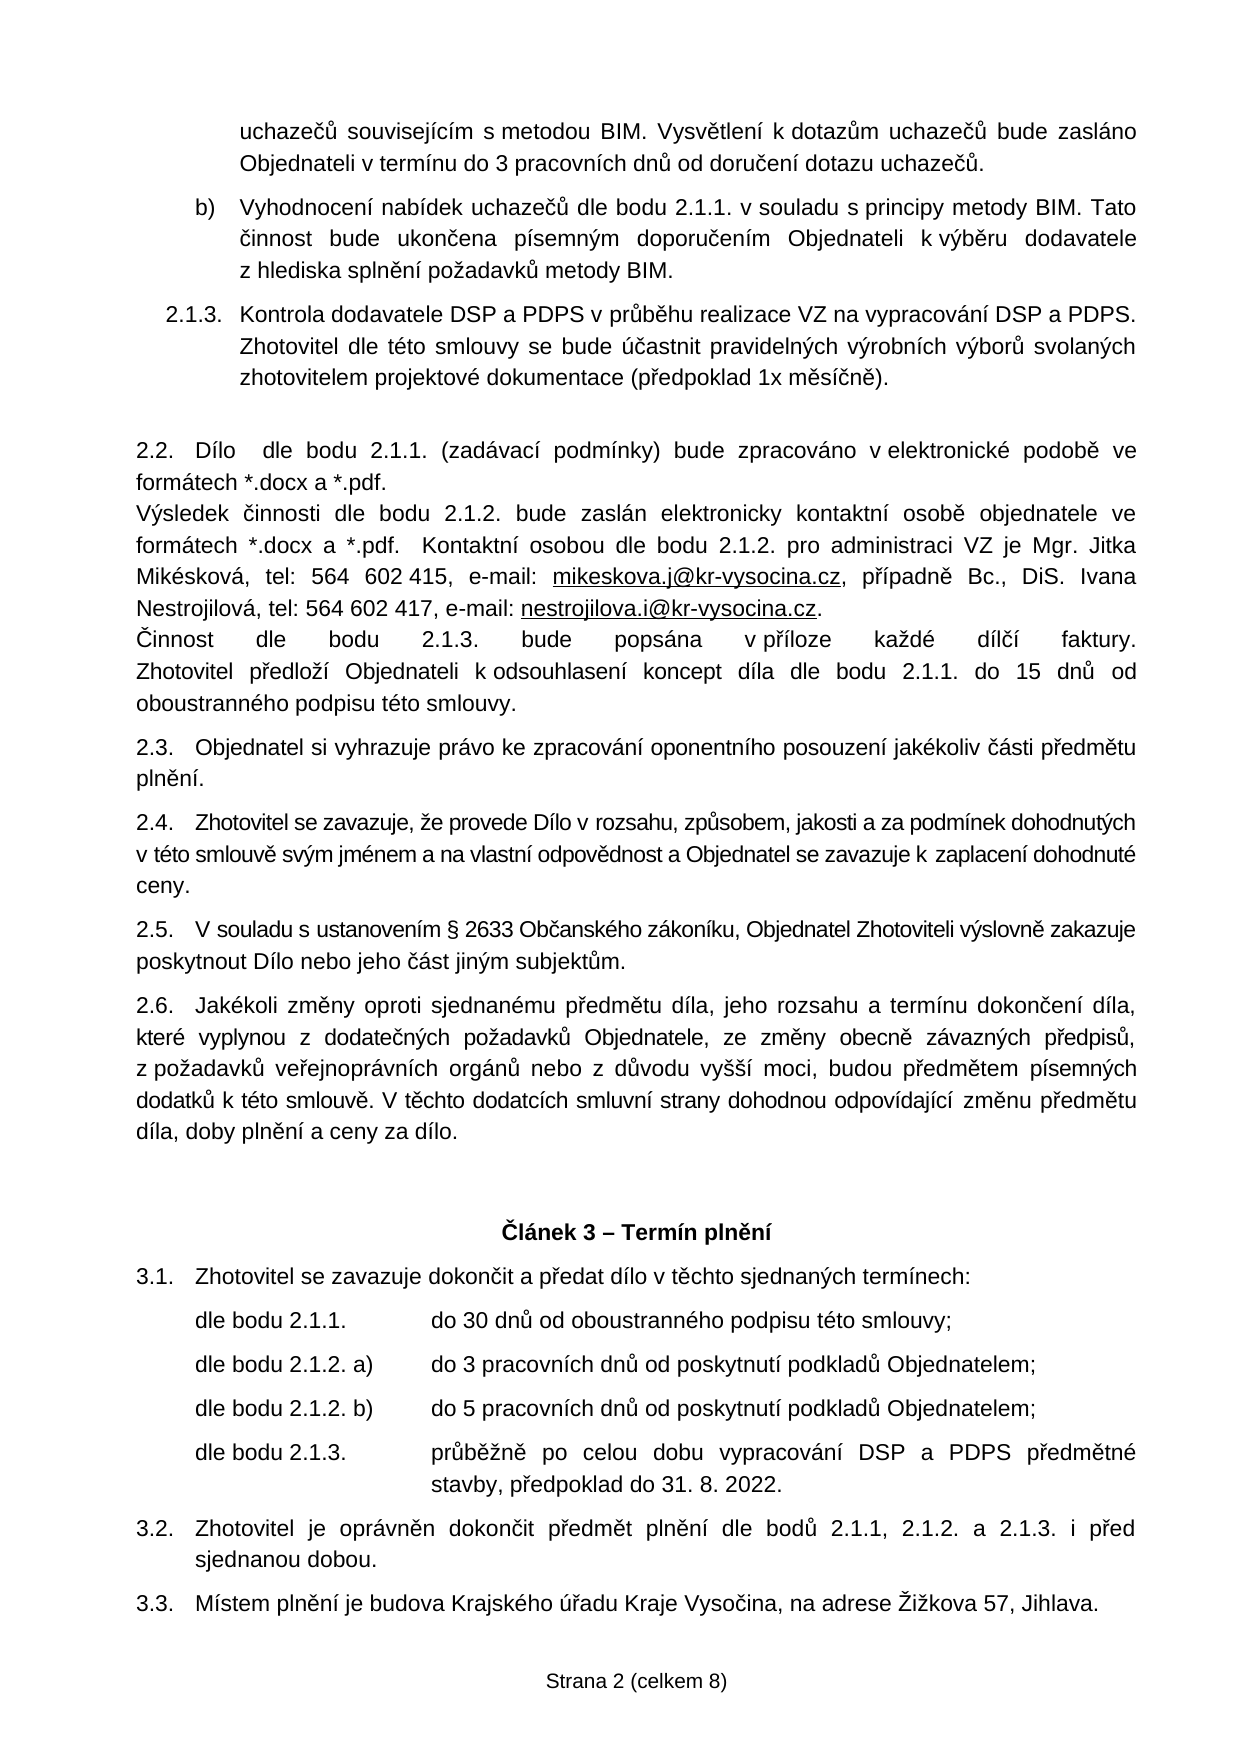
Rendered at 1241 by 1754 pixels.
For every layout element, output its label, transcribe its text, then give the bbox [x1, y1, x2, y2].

list Místem plnění je budova Krajského úřadu Kraje Vysočina, na adrese Žižkova 57, Jihlava. [136, 1590, 1137, 1617]
list Kontrola dodavatele DSP a PDPS v průběhu realizace VZ na vypracování DSP a PDPS. Zhotovitel dle této smlouvy se bude účastnit pravidelných výrobních výborů svolaných zhotovitelem projektové dokumentace (předpoklad 1x měsíčně). [165, 301, 1137, 391]
list dle bodu 2.1.2. b) do 5 pracovních dnů od poskytnutí podkladů Objednatelem; [195, 1395, 1137, 1421]
list Zhotovitel se zavazuje dokončit a předat dílo v těchto sjednaných termínech: [136, 1263, 1137, 1289]
list Vyhodnocení nabídek uchazečů dle bodu 2.1.1. v souladu s principy metody BIM. Tato činnost bude ukončena písemným doporučením Objednateli k výběru dodavatele z hlediska splnění požadavků metody BIM. [195, 194, 1137, 283]
list Dílo dle bodu 2.1.1. (zadávací podmínky) bude zpracováno v elektronické podobě ve formátech *.docx a *.pdf. [136, 437, 1137, 495]
list Objednatel si vyhrazuje právo ke zpracování oponentního posouzení jakékoliv části předmětu plnění. [136, 733, 1137, 791]
list Jakékoli změny oproti sjednanému předmětu díla, jeho rozsahu a termínu dokončení díla, které vyplynou z dodatečných požadavků Objednatele, ze změny obecně závazných předpisů, z požadavků veřejnoprávních orgánů nebo z důvodu vyšší moci, budou předmětem písemných dodatků k této smlouvě. V těchto dodatcích smluvní strany dohodnou odpovídající změnu předmětu díla, doby plnění a ceny za dílo. [136, 992, 1137, 1144]
list Činnost dle bodu 2.1.3. bude popsána v příloze každé dílčí faktury. Zhotovitel předloží Objednateli k odsouhlasení koncept díla dle bodu 2.1.1. do 15 dnů od oboustranného podpisu této smlouvy. [136, 626, 1137, 716]
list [195, 118, 1137, 176]
list Zhotovitel je oprávněn dokončit předmět plnění dle bodů 2.1.1, 2.1.2. a 2.1.3. i před sjednanou dobou. [136, 1515, 1137, 1573]
list dle bodu 2.1.1. do 30 dnů od oboustranného podpisu této smlouvy; [195, 1307, 1137, 1333]
list Zhotovitel se zavazuje, že provede Dílo v rozsahu, způsobem, jakosti a za podmínek dohodnutých v této smlouvě svým jménem a na vlastní odpovědnost a Objednatel se zavazuje k zaplacení dohodnuté ceny. [136, 809, 1137, 899]
list Výsledek činnosti dle bodu 2.1.2. bude zaslán elektronicky kontaktní osobě objednatele ve formátech *.docx a *.pdf. Kontaktní osobou dle bodu 2.1.2. pro administraci VZ je Mgr. Jitka Mikésková, tel: 564 602 415, e-mail: mikeskova.j@kr-vysocina.cz, případně Bc., DiS. Ivana Nestrojilová, tel: 564 602 417, e-mail: nestrojilova.i@kr-vysocina.cz. [136, 500, 1137, 621]
list dle bodu 2.1.2. a) do 3 pracovních dnů od poskytnutí podkladů Objednatelem; [195, 1351, 1137, 1377]
list dle bodu 2.1.3. průběžně po celou dobu vypracování DSP a PDPS předmětné stavby, předpoklad do 31. 8. 2022. [195, 1439, 1137, 1497]
list V souladu s ustanovením § 2633 Občanského zákoníku, Objednatel Zhotoviteli výslovně zakazuje poskytnout Dílo nebo jeho část jiným subjektům. [136, 916, 1137, 974]
text Článek 3 – Termín plnění [136, 1219, 1137, 1245]
